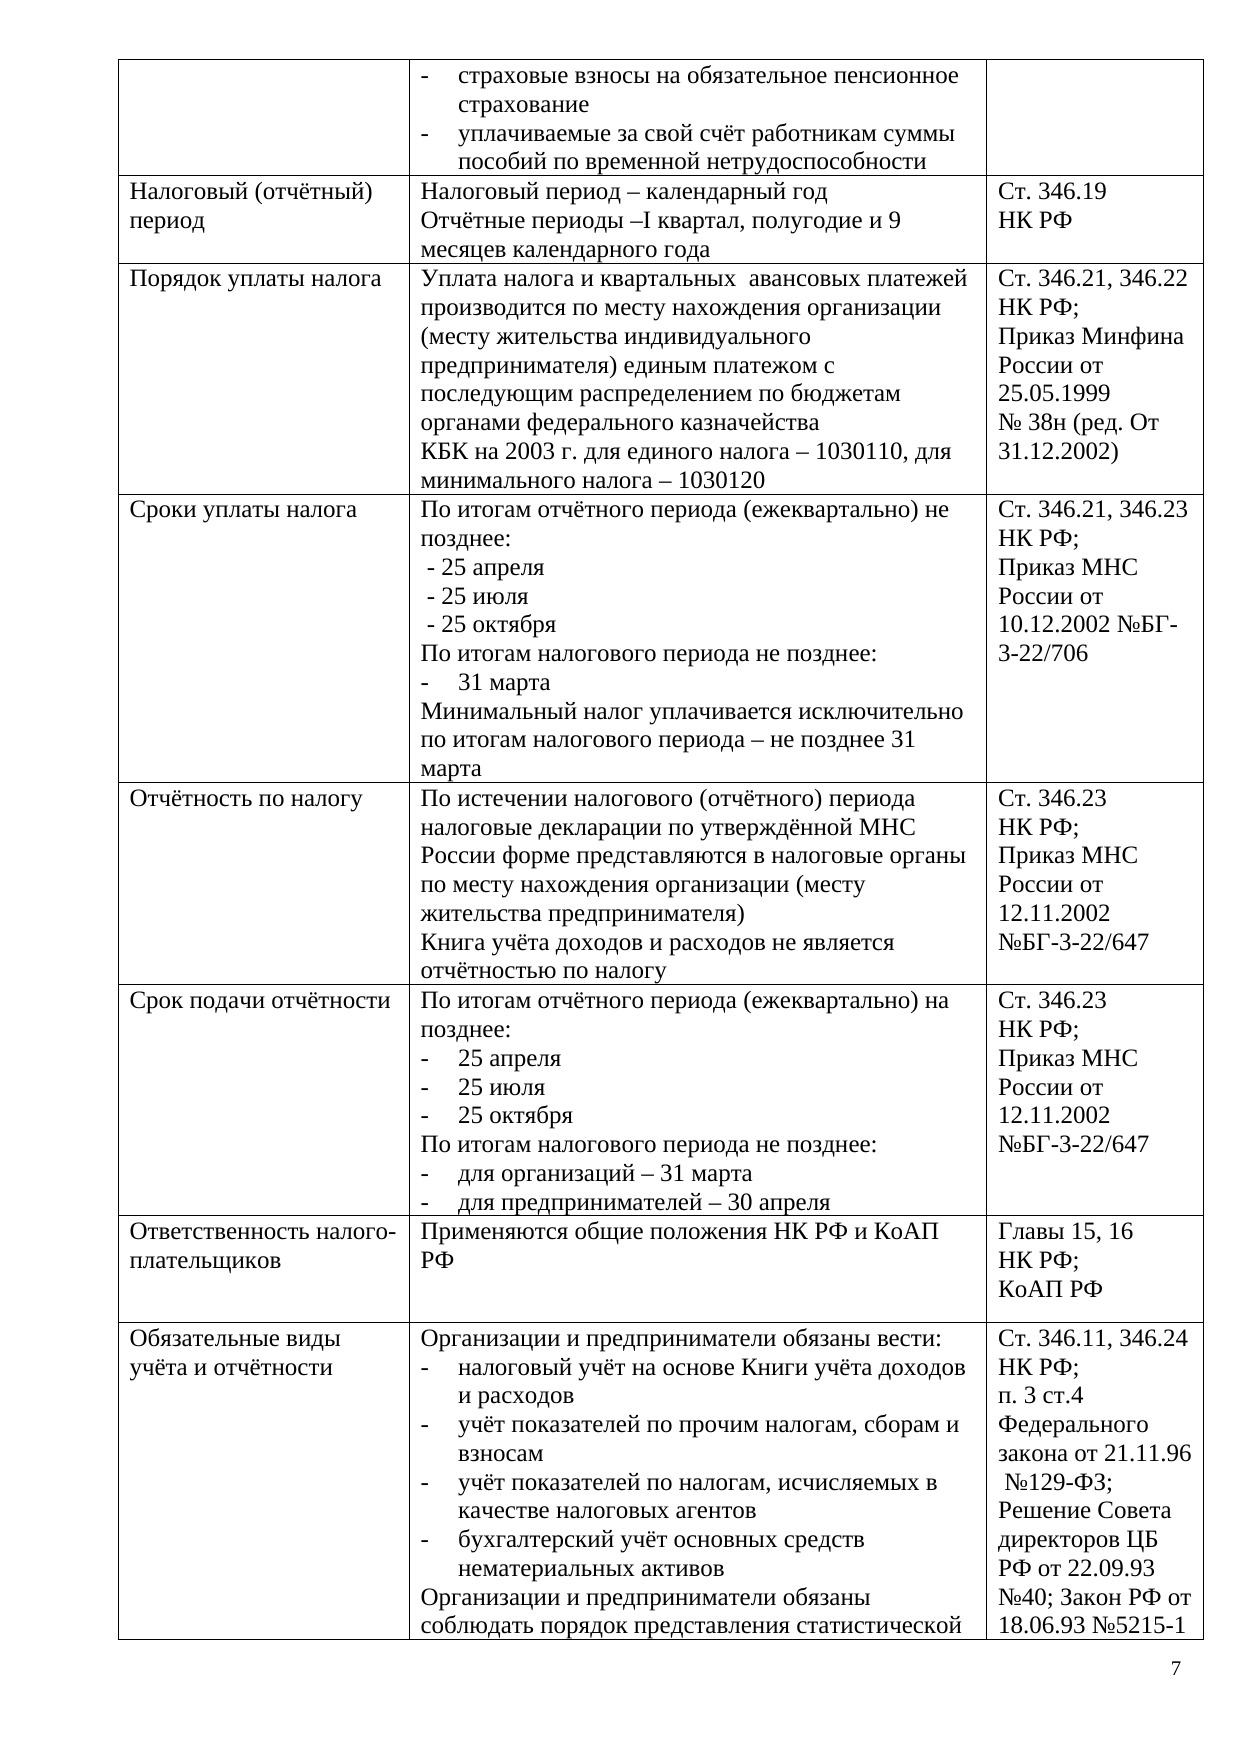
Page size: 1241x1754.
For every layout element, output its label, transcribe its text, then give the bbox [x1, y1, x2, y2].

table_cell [410, 1323, 986, 1639]
table_cell По итогам отчётного периода (ежеквартально) не позднее: - 25 апреля - 25 июля - 25 октября По итогам налогового периода не позднее: 31 марта Минимальный налог уплачивается исключительно по итогам налогового периода – не позднее 31 марта [410, 495, 986, 782]
table_cell Главы 15, 16 НК РФ; КоАП РФ [987, 1216, 1203, 1322]
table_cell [987, 1323, 1203, 1639]
table_cell Ст. 346.23 НК РФ; Приказ МНС России от 12.11.2002 №БГ-3-22/647 [987, 985, 1203, 1215]
table_cell Отчётность по налогу [119, 783, 409, 984]
table_cell Налоговый период – календарный год Отчётные периоды –I квартал, полугодие и 9 месяцев календарного года [410, 176, 986, 262]
table_cell Ст. 346.23 НК РФ; Приказ МНС России от 12.11.2002 №БГ-3-22/647 [987, 783, 1203, 984]
table_cell По итогам отчётного периода (ежеквартально) на позднее: 25 апреля 25 июля 25 октября По итогам налогового периода не позднее: для организаций – 31 марта для предпринимателей – 30 апреля [410, 985, 986, 1215]
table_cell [119, 60, 409, 175]
table_cell Налоговый (отчётный) период [119, 176, 409, 262]
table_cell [119, 1323, 409, 1639]
table_cell Сроки уплаты налога [119, 495, 409, 782]
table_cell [987, 60, 1203, 175]
table_cell Ст. 346.21, 346.22 НК РФ; Приказ Минфина России от 25.05.1999 № 38н (ред. От 31.12.2002) [987, 264, 1203, 493]
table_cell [410, 60, 986, 175]
table_cell Ст. 346.21, 346.23 НК РФ; Приказ МНС России от 10.12.2002 №БГ-3-22/706 [987, 495, 1203, 782]
table_cell По истечении налогового (отчётного) периода налоговые декларации по утверждённой МНС России форме представляются в налоговые органы по месту нахождения организации (месту жительства предпринимателя) Книга учёта доходов и расходов не является отчётностью по налогу [410, 783, 986, 984]
table_cell Применяются общие положения НК РФ и КоАП РФ [410, 1216, 986, 1322]
table_cell Порядок уплаты налога [119, 264, 409, 493]
table_cell Уплата налога и квартальных авансовых платежей производится по месту нахождения организации (месту жительства индивидуального предпринимателя) единым платежом с последующим распределением по бюджетам органами федерального казначейства КБК на . для единого налога – 1030110, для минимального налога – 1030120 [410, 264, 986, 493]
table_cell Срок подачи отчётности [119, 985, 409, 1215]
table_cell Ответственность налого-плательщиков [119, 1216, 409, 1322]
table_cell Ст. 346.19 НК РФ [987, 176, 1203, 262]
